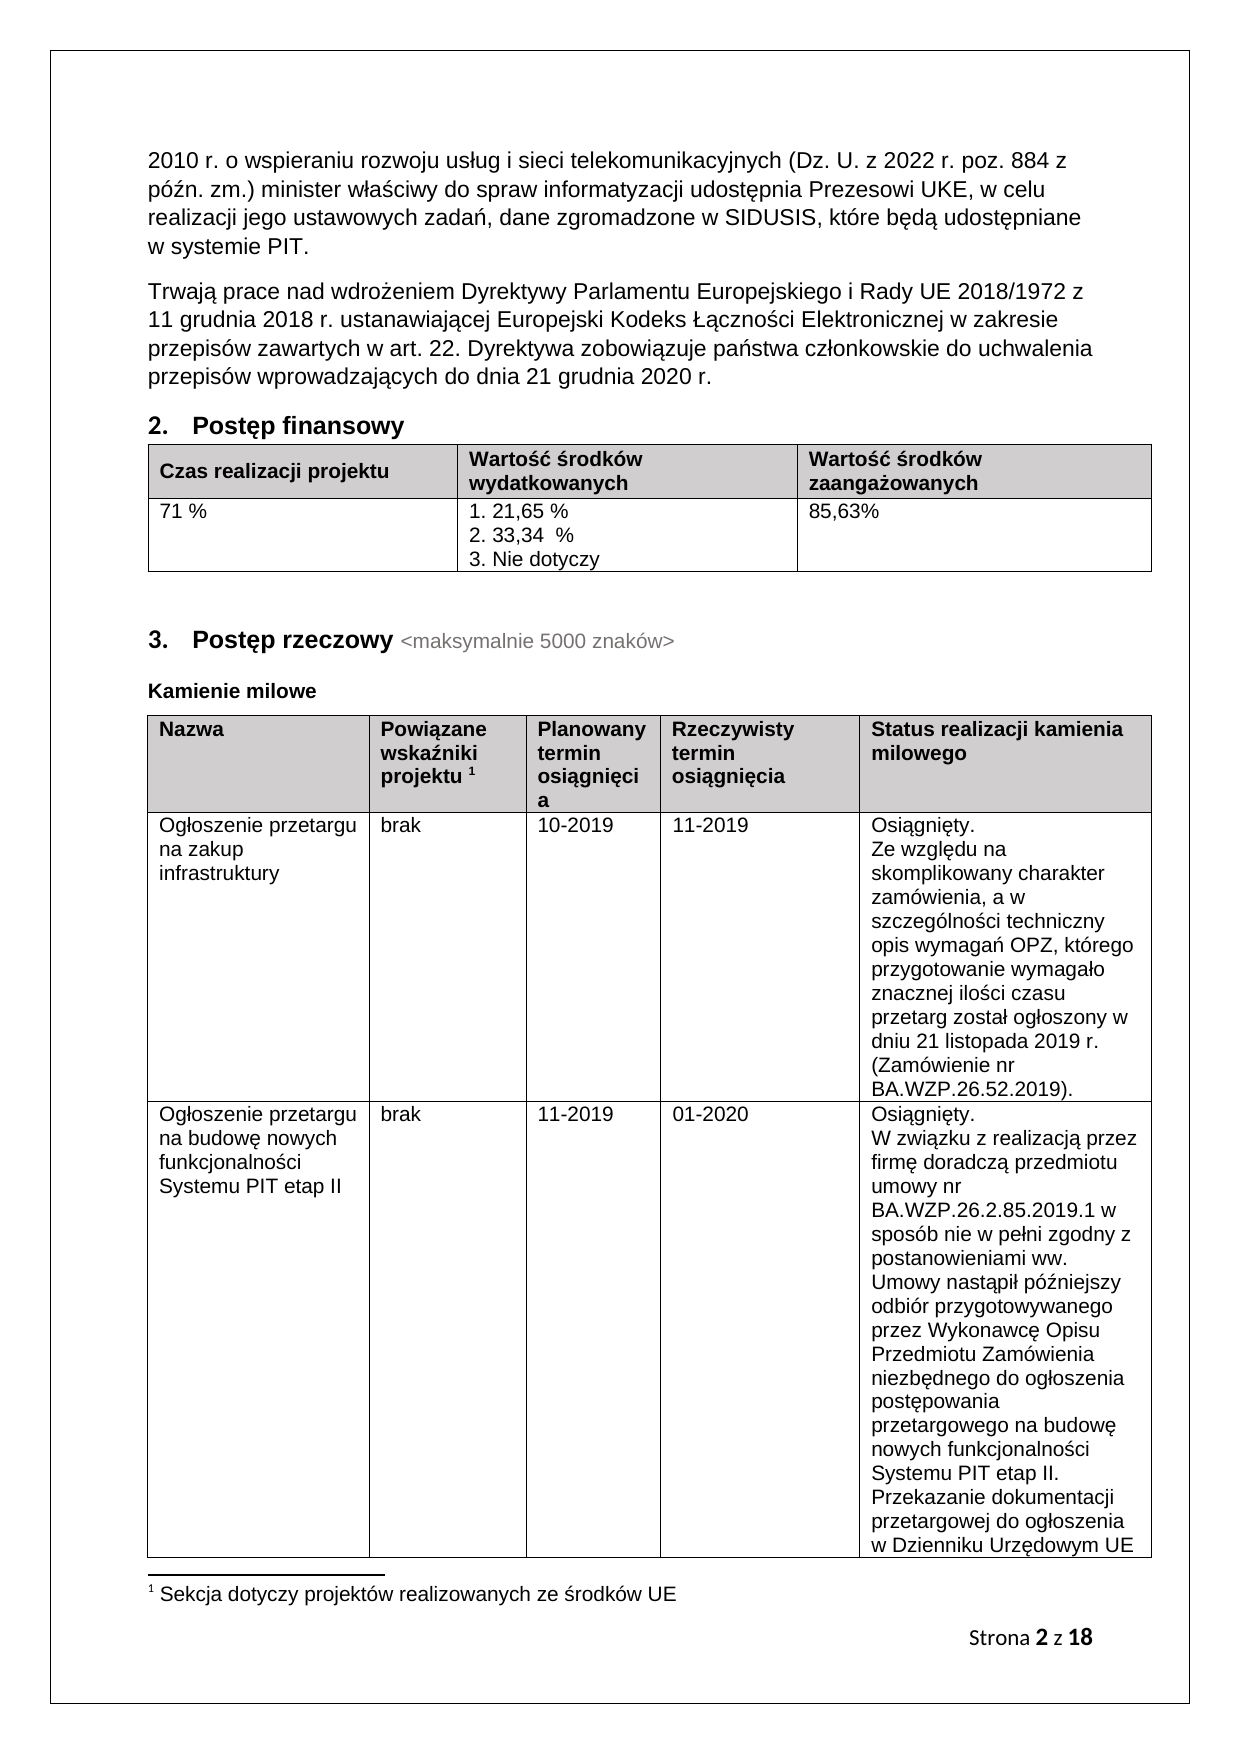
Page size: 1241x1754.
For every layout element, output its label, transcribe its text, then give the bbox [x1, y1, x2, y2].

subtitle Postęp rzeczowy <maksymalnie 5000 znaków> [148, 622, 1093, 655]
table_cell 1. 21,65 % 2. 33,34 % 3. Nie dotyczy [458, 499, 797, 571]
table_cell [860, 1102, 1151, 1557]
table_header Nazwa [148, 716, 369, 812]
table_cell Osiągnięty. Ze względu na skomplikowany charakter zamówienia, a w szczególności techniczny opis wymagań OPZ, którego przygotowanie wymagało znacznej ilości czasu przetarg został ogłoszony w dniu 21 listopada 2019 r. (Zamówienie nr BA.WZP.26.52.2019). [860, 813, 1151, 1101]
table_cell 01-2020 [661, 1102, 859, 1557]
text Trwają prace nad wdrożeniem Dyrektywy Parlamentu Europejskiego i Rady UE 2018/1972 z 11 grudnia 2018 r. ustanawiającej Europejski Kodeks Łączności Elektronicznej w zakresie przepisów zawartych w art. 22. Dyrektywa zobowiązuje państwa członkowskie do uchwalenia przepisów wprowadzających do dnia 21 grudnia 2020 r. [148, 278, 1093, 389]
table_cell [148, 1102, 369, 1557]
text Kamienie milowe [148, 679, 1093, 703]
table_header Status realizacji kamienia milowego [860, 716, 1151, 812]
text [148, 147, 1093, 259]
table_cell 85,63% [798, 499, 1151, 571]
table_header Wartość środków zaangażowanych [798, 445, 1151, 498]
table_cell 10-2019 [527, 813, 660, 1101]
table_cell 11-2019 [661, 813, 859, 1101]
table_header Rzeczywisty termin osiągnięcia [661, 716, 859, 812]
table_cell brak [370, 813, 526, 1101]
table_cell 71 % [149, 499, 457, 571]
table_cell brak [370, 1102, 526, 1557]
table_header Powiązane wskaźniki projektu [370, 716, 526, 812]
table_header Wartość środków wydatkowanych [458, 445, 797, 498]
table_cell 11-2019 [527, 1102, 660, 1557]
table_header Czas realizacji projektu [149, 445, 457, 498]
table_cell Ogłoszenie przetargu na zakup infrastruktury [148, 813, 369, 1101]
table_header Planowany termin osiągnięcia [527, 716, 660, 812]
subtitle Postęp finansowy [148, 408, 1093, 441]
